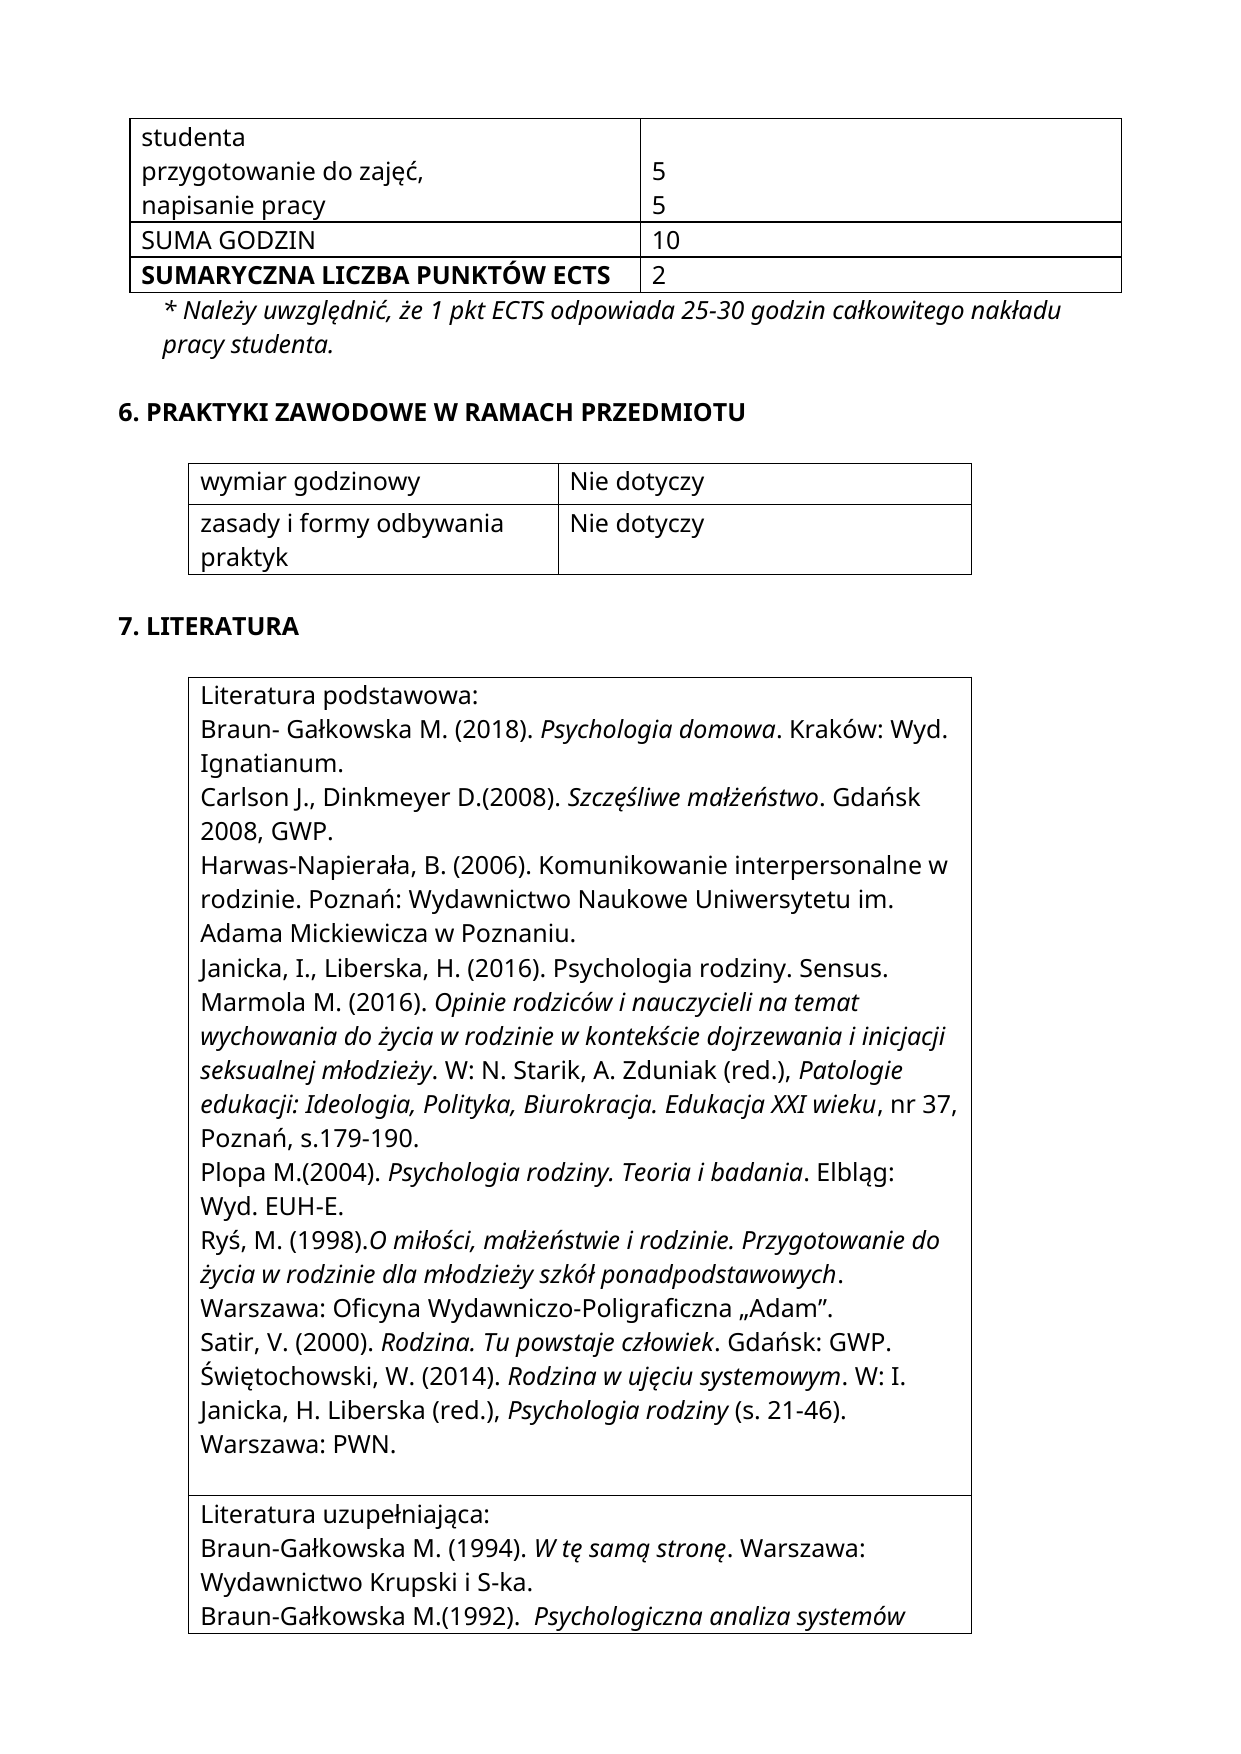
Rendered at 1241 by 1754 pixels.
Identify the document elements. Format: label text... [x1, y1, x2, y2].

text 6. PRAKTYKI ZAWODOWE W RAMACH PRZEDMIOTU [118, 395, 1122, 429]
table_header wymiar godzinowy [189, 464, 558, 504]
table_cell 5 5 [641, 119, 1121, 221]
text 7. LITERATURA [118, 608, 1122, 643]
table_cell SUMA GODZIN [131, 223, 640, 256]
table_cell 2 [641, 258, 1121, 292]
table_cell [189, 1496, 971, 1632]
table_cell Nie dotyczy [559, 505, 971, 573]
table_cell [131, 119, 640, 221]
table_header Literatura podstawowa: Braun- Gałkowska M. (2018). Psychologia domowa. Kraków: Wyd. Ignatianum. Carlson J., Dinkmeyer D.(2008). Szczęśliwe małżeństwo. Gdańsk 2008, GWP. Harwas-Napierała, B. (2006). Komunikowanie interpersonalne w rodzinie. Poznań: Wydawnictwo Naukowe Uniwersytetu im. Adama Mickiewicza w Poznaniu. Janicka, I., Liberska, H. (2016). Psychologia rodziny. Sensus. Marmola M. (2016). Opinie rodziców i nauczycieli na temat wychowania do życia w rodzinie w kontekście dojrzewania i inicjacji seksualnej młodzieży. W: N. Starik, A. Zduniak (red.), Patologie edukacji: Ideologia, Polityka, Biurokracja. Edukacja XXI wieku, nr 37, Poznań, s.179-190. Plopa M.(2004). Psychologia rodziny. Teoria i badania. Elbląg: Wyd. EUH-E. Ryś, M. (1998).O miłości, małżeństwie i rodzinie. Przygotowanie do życia w rodzinie dla młodzieży szkół ponadpodstawowych. Warszawa: Oficyna Wydawniczo-Poligraficzna „Adam”. Satir, V. (2000). Rodzina. Tu powstaje człowiek. Gdańsk: GWP. Świętochowski, W. (2014). Rodzina w ujęciu systemowym. W: I. Janicka, H. Liberska (red.), Psychologia rodziny (s. 21-46). Warszawa: PWN. [189, 678, 971, 1495]
table_cell SUMARYCZNA LICZBA PUNKTÓW ECTS [131, 258, 640, 292]
table_cell 10 [641, 223, 1121, 256]
text * Należy uwzględnić, że 1 pkt ECTS odpowiada 25-30 godzin całkowitego nakładu pracy studenta. [162, 293, 1122, 361]
table_header Nie dotyczy [559, 464, 971, 504]
table_cell zasady i formy odbywania praktyk [189, 505, 558, 573]
